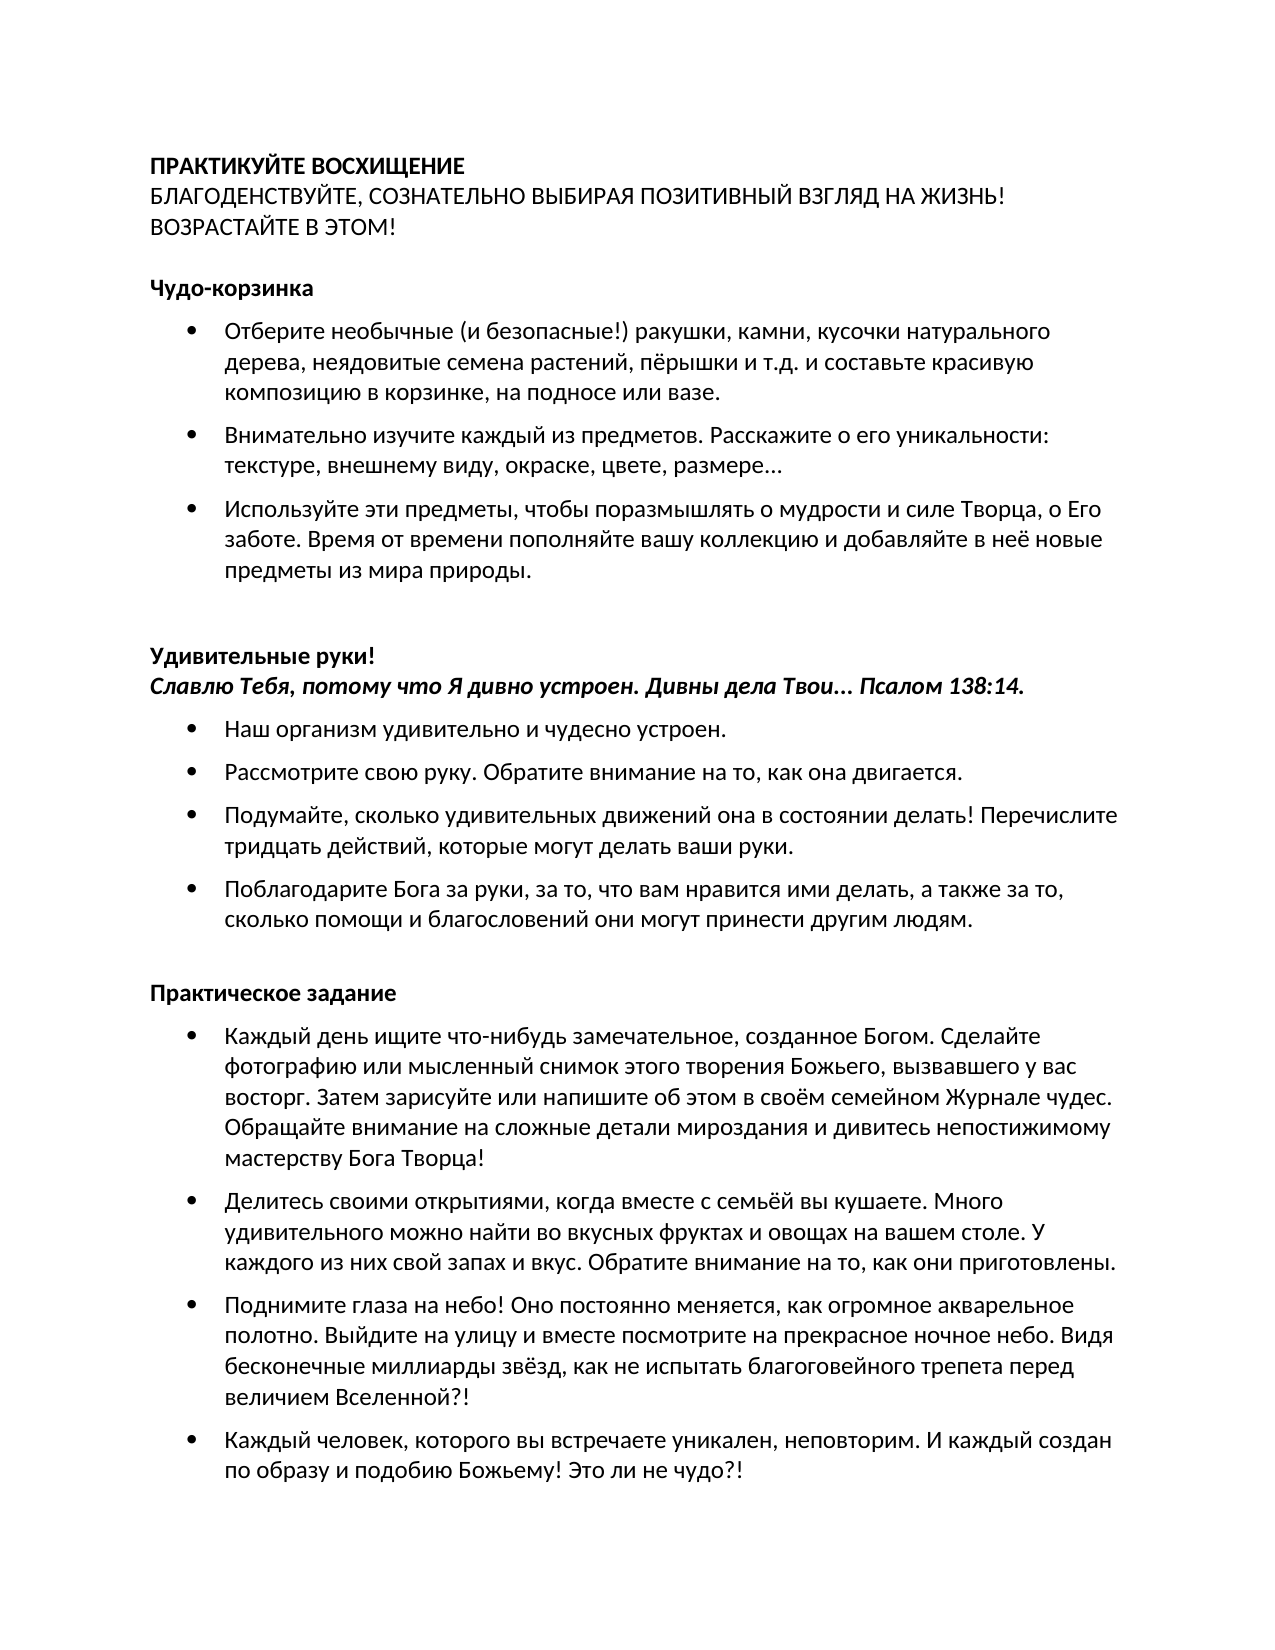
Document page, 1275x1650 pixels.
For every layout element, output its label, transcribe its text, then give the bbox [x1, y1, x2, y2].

list Поднимите глаза на небо! Оно постоянно меняется, как огромное акварельное полотно. Выйдите на улицу и вместе посмотрите на прекрасное ночное небо. Видя бесконечные миллиарды звёзд, как не испытать благоговейного трепета перед величием Вселенной?! [187, 1289, 1125, 1411]
text Чудо-корзинка [150, 272, 1125, 303]
list Каждый человек, которого вы встречаете уникален, неповторим. И каждый создан по образу и подобию Божьему! Это ли не чудо?! [187, 1424, 1125, 1485]
list Используйте эти предметы, чтобы поразмышлять о мудрости и силе Творца, о Его заботе. Время от времени пополняйте вашу коллекцию и добавляйте в неё новые предметы из мира природы. [187, 493, 1125, 584]
text Практическое задание [150, 977, 1125, 1007]
text Славлю Тебя, потому что Я дивно устроен. Дивны дела Твои... Псалом 138:14. [150, 670, 1125, 701]
list Рассмотрите свою руку. Обратите внимание на то, как она двигается. [187, 756, 1125, 787]
list Каждый день ищите что-нибудь замечательное, созданное Богом. Сделайте фотографию или мысленный снимок этого творения Божьего, вызвавшего у вас восторг. Затем зарисуйте или напишите об этом в своём семейном Журнале чудес. Обращайте внимание на сложные детали мироздания и дивитесь непостижимому мастерству Бога Творца! [187, 1020, 1125, 1173]
list Отберите необычные (и безопасные!) ракушки, камни, кусочки натурального дерева, неядовитые семена растений, пёрышки и т.д. и составьте красивую композицию в корзинке, на подносе или вазе. [187, 315, 1125, 407]
list Делитесь своими открытиями, когда вместе с семьёй вы кушаете. Много удивительного можно найти во вкусных фруктах и овощах на вашем столе. У каждого из них свой запах и вкус. Обратите внимание на то, как они приготовлены. [187, 1185, 1125, 1277]
list Наш организм удивительно и чудесно устроен. [187, 713, 1125, 744]
list Подумайте, сколько удивительных движений она в состоянии делать! Перечислите тридцать действий, которые могут делать ваши руки. [187, 799, 1125, 860]
text БЛАГОДЕНСТВУЙТЕ, СОЗНАТЕЛЬНО ВЫБИРАЯ ПОЗИТИВНЫЙ ВЗГЛЯД НА ЖИЗНЬ! ВОЗРАСТАЙТЕ В ЭТОМ! [150, 181, 1125, 242]
list Поблагодарите Бога за руки, за то, что вам нравится ими делать, а также за то, сколько помощи и благословений они могут принести другим людям. [187, 873, 1125, 934]
text ПРАКТИКУЙТЕ ВОСХИЩЕНИЕ [150, 150, 1125, 181]
text Удивительные руки! [150, 640, 1125, 670]
list Внимательно изучите каждый из предметов. Расскажите о его уникальности: текстуре, внешнему виду, окраске, цвете, размере... [187, 419, 1125, 480]
